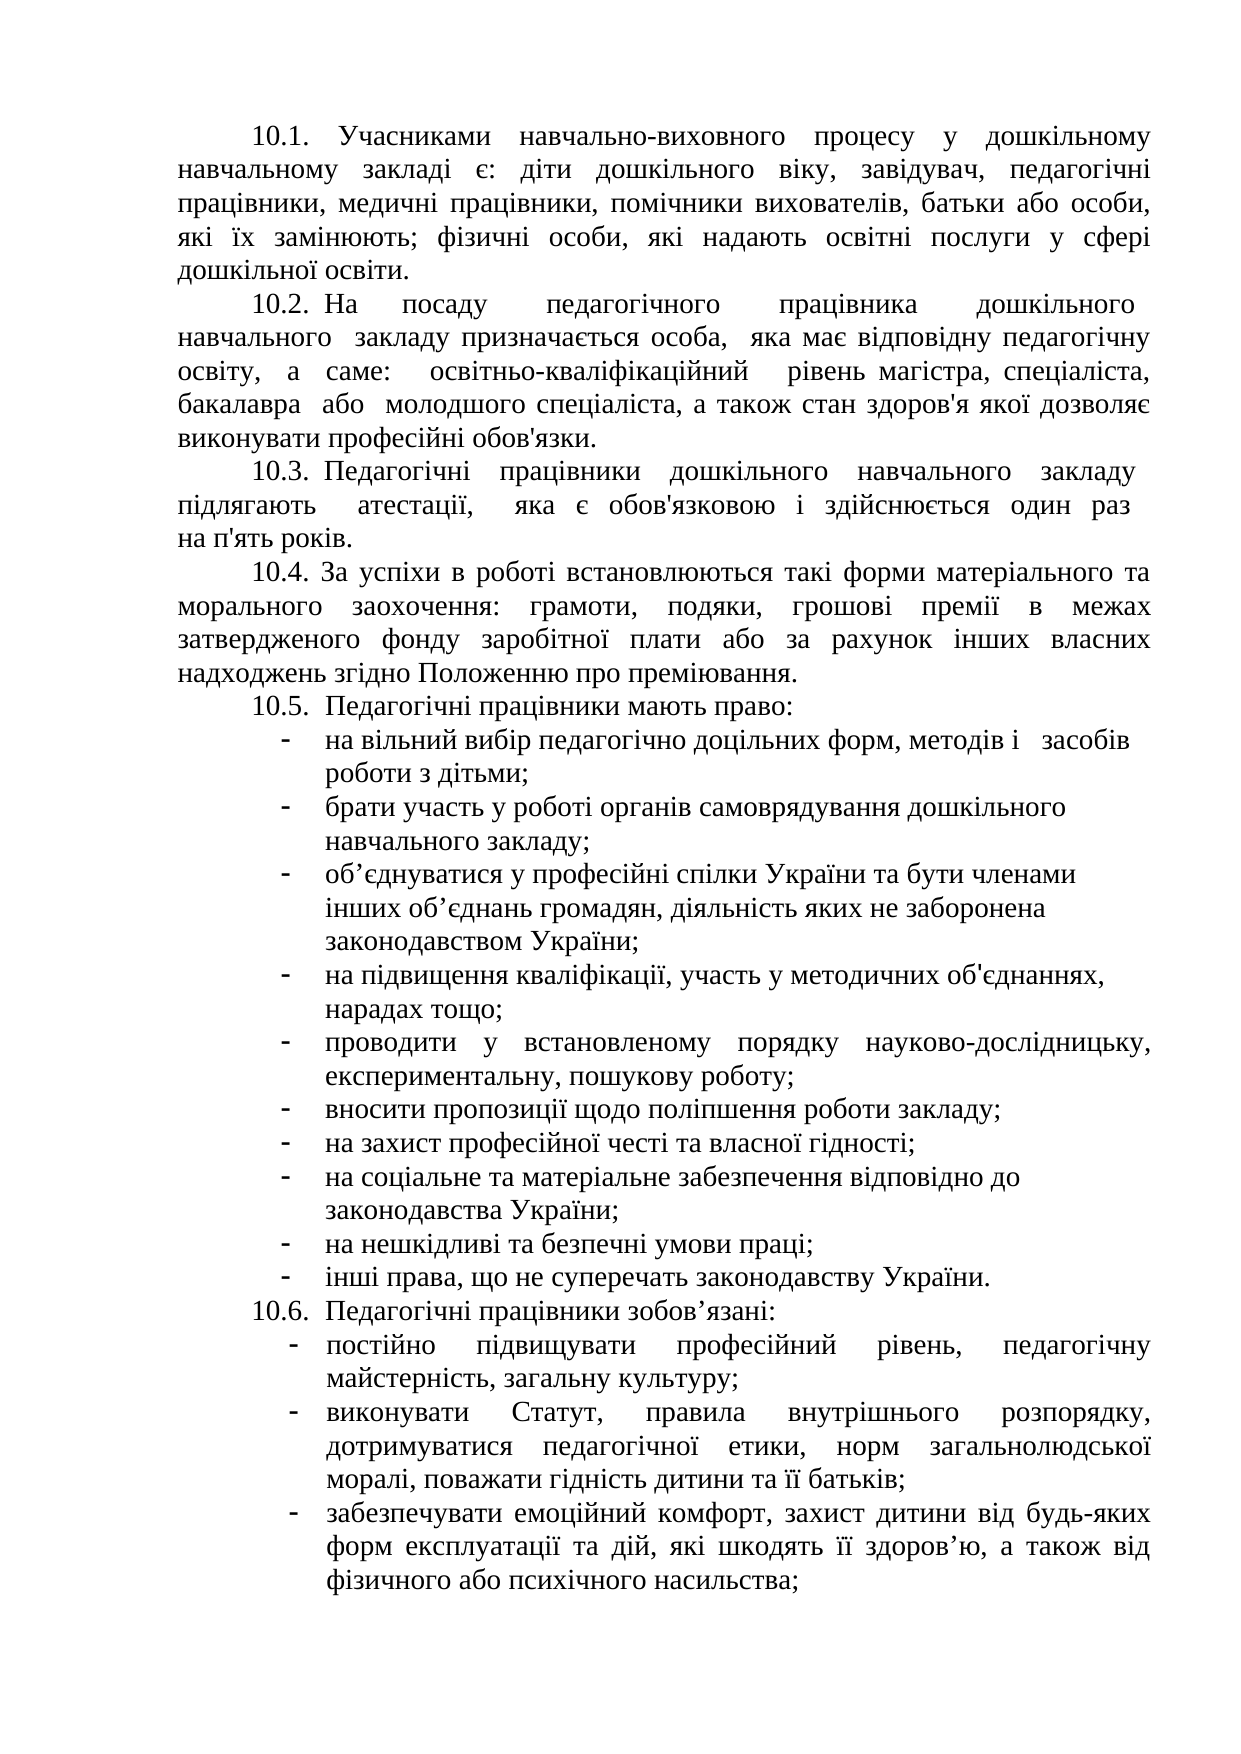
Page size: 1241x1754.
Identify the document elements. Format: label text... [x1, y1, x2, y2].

list вносити пропозиції щодо поліпшення роботи закладу; [281, 1091, 1152, 1125]
list на вільний вибір педагогічно доцільних форм, методів і засобів роботи з дітьми; [281, 722, 1152, 789]
list інші права, що не суперечать законодавству України. [281, 1259, 1152, 1293]
list проводити у встановленому порядку науково-дослідницьку, експериментальну, пошукову роботу; [281, 1024, 1152, 1091]
text 10.1. Учасниками навчально-виховного процесу у дошкільному навчальному закладі є: діти дошкільного віку, завідувач, педагогічні працівники, медичні працівники, помічники вихователів, батьки або особи, які їх замінюють; фізичні особи, які надають освітні послуги у сфері дошкільної освіти. [177, 118, 1152, 286]
text 10.4. За успіхи в роботі встановлюються такі форми матеріального та морального заохочення: грамоти, подяки, грошові премії в межах затвердженого фонду заробітної плати або за рахунок інших власних надходжень згідно Положенню про преміювання. [177, 554, 1152, 688]
list постійно підвищувати професійний рівень, педагогічну майстерність, загальну культуру; [288, 1327, 1152, 1394]
list на нешкідливі та безпечні умови праці; [281, 1226, 1152, 1259]
list Педагогічні працівники мають право: [177, 688, 1152, 722]
list Педагогічні працівники зобов’язані: [177, 1293, 1152, 1327]
list забезпечувати емоційний комфорт, захист дитини від будь-яких форм експлуатації та дій, які шкодять її здоров’ю, а також від фізичного або психічного насильства; [288, 1495, 1152, 1595]
list на захист професійної честі та власної гідності; [281, 1125, 1152, 1159]
text 10.2. На посаду педагогічного працівника дошкільного навчального закладу призначається особа, яка має відповідну педагогічну освіту, а саме: освітньо-кваліфікаційний рівень магістра, спеціаліста, бакалавра або молодшого спеціаліста, а також стан здоров'я якої дозволяє виконувати професійні обов'язки. [177, 286, 1152, 453]
list на соціальне та матеріальне забезпечення відповідно до законодавства України; [281, 1159, 1152, 1226]
text 10.3. Педагогічні працівники дошкільного навчального закладу підлягають атестації, яка є обов'язковою і здійснюється один раз на п'ять років. [177, 453, 1152, 554]
list брати участь у роботі органів самоврядування дошкільного навчального закладу; [281, 789, 1152, 856]
list виконувати Статут, правила внутрішнього розпорядку, дотримуватися педагогічної етики, норм загальнолюдської моралі, поважати гідність дитини та її батьків; [288, 1394, 1152, 1495]
list об’єднуватися у професійні спілки України та бути членами інших об’єднань громадян, діяльність яких не заборонена законодавством України; [281, 856, 1152, 957]
list на підвищення кваліфікації, участь у методичних об'єднаннях, нарадах тощо; [281, 957, 1152, 1024]
